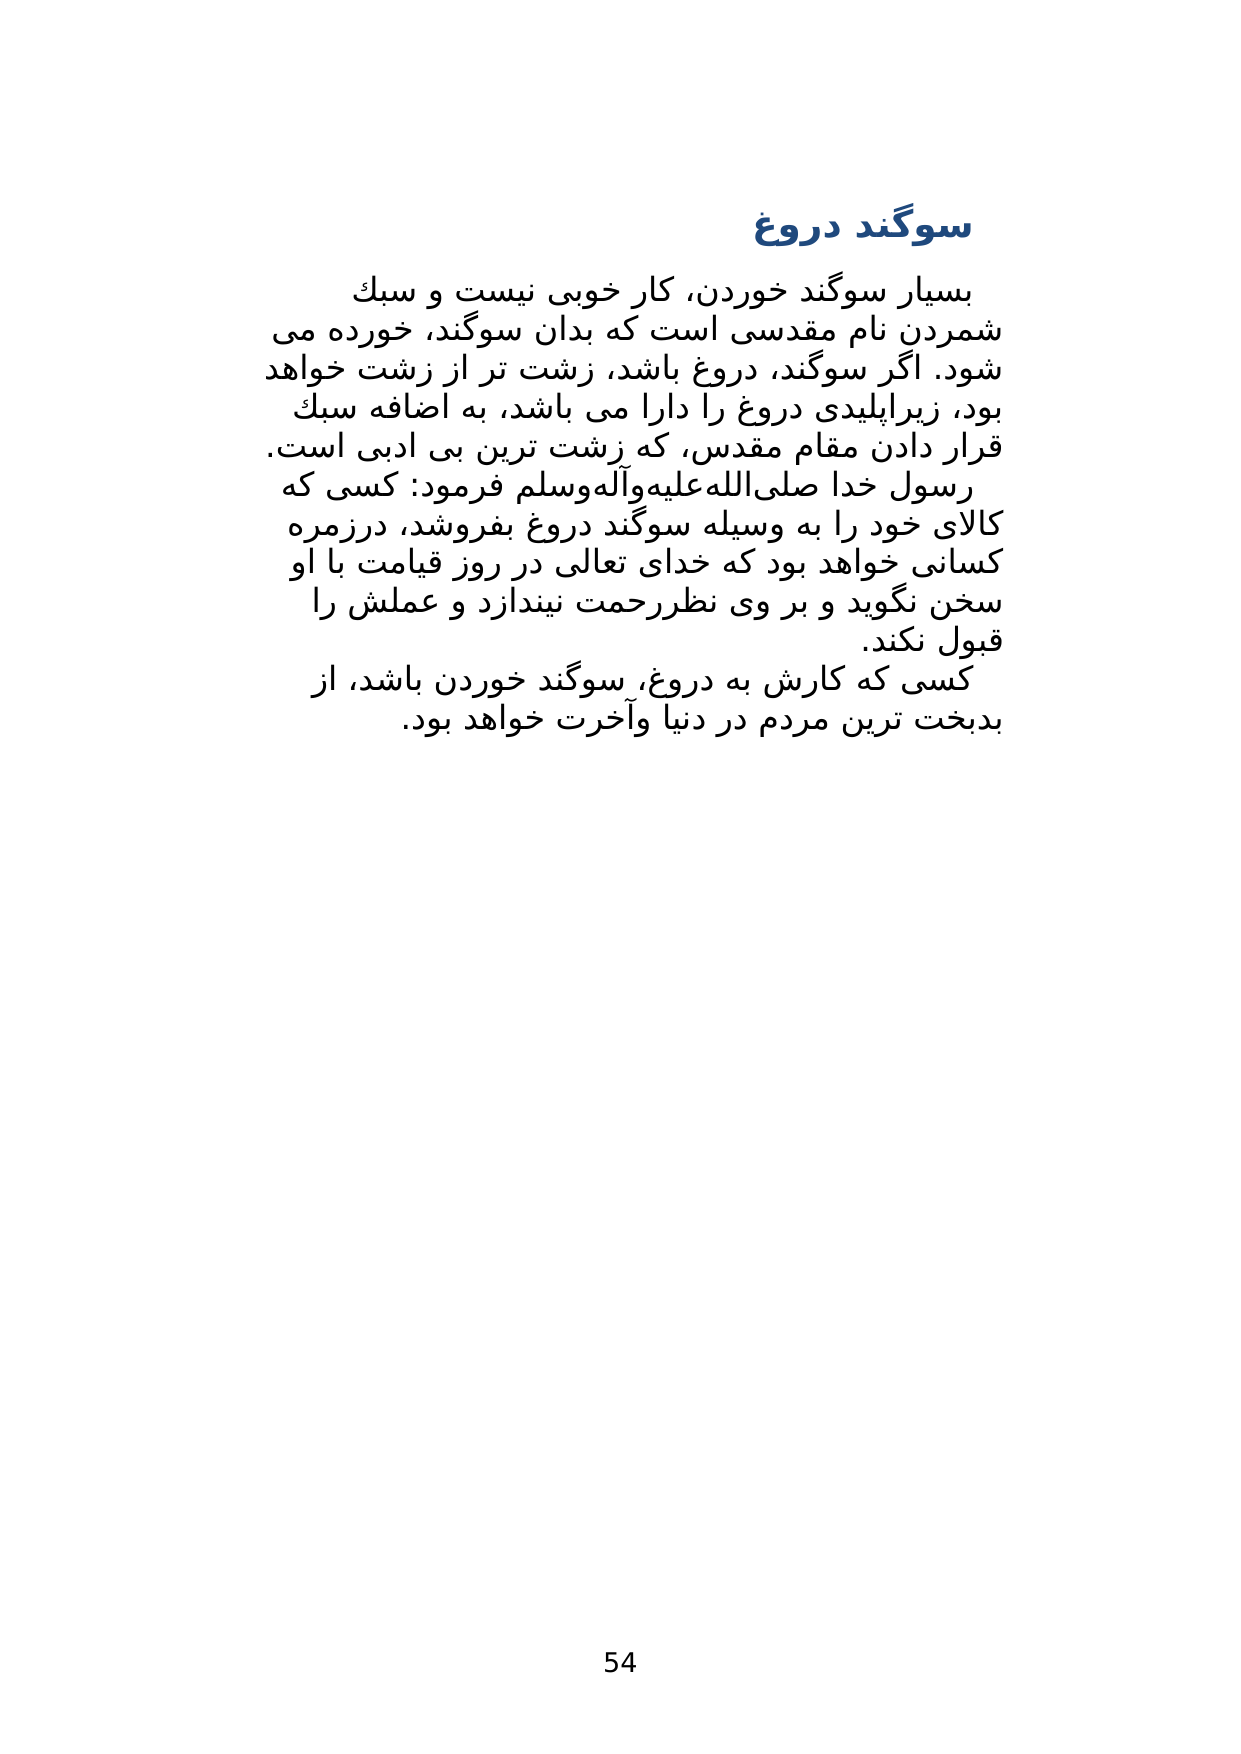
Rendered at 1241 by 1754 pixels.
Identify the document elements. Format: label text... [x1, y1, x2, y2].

text رسول خدا صلى‌الله‌عليه‌وآله‌وسلم فرمود: كسى كه كالاى خود را به وسيله سوگند دروغ بفروشد، درزمره كسانى خواهد بود كه خداى تعالى در روز قيامت با او سخن نگويد و بر وى نظررحمت نيندازد و عملش را قبول نكند. [236, 465, 1004, 659]
text بسيار سوگند خوردن، كار خوبى نيست و سبك شمردن نام مقدسى است كه بدان سوگند، خورده مى شود. اگر سوگند، دروغ باشد، زشت تر از زشت خواهد بود، زيراپليدى دروغ را دارا مى باشد، به اضافه سبك قرار دادن مقام مقدس، كه زشت ترين بى ادبى است. [236, 271, 1004, 465]
subtitle سوگند دروغ [236, 202, 1004, 246]
text كسى كه كارش به دروغ، سوگند خوردن باشد، از بدبخت ترين مردم در دنيا وآخرت خواهد بود. [236, 659, 1004, 737]
